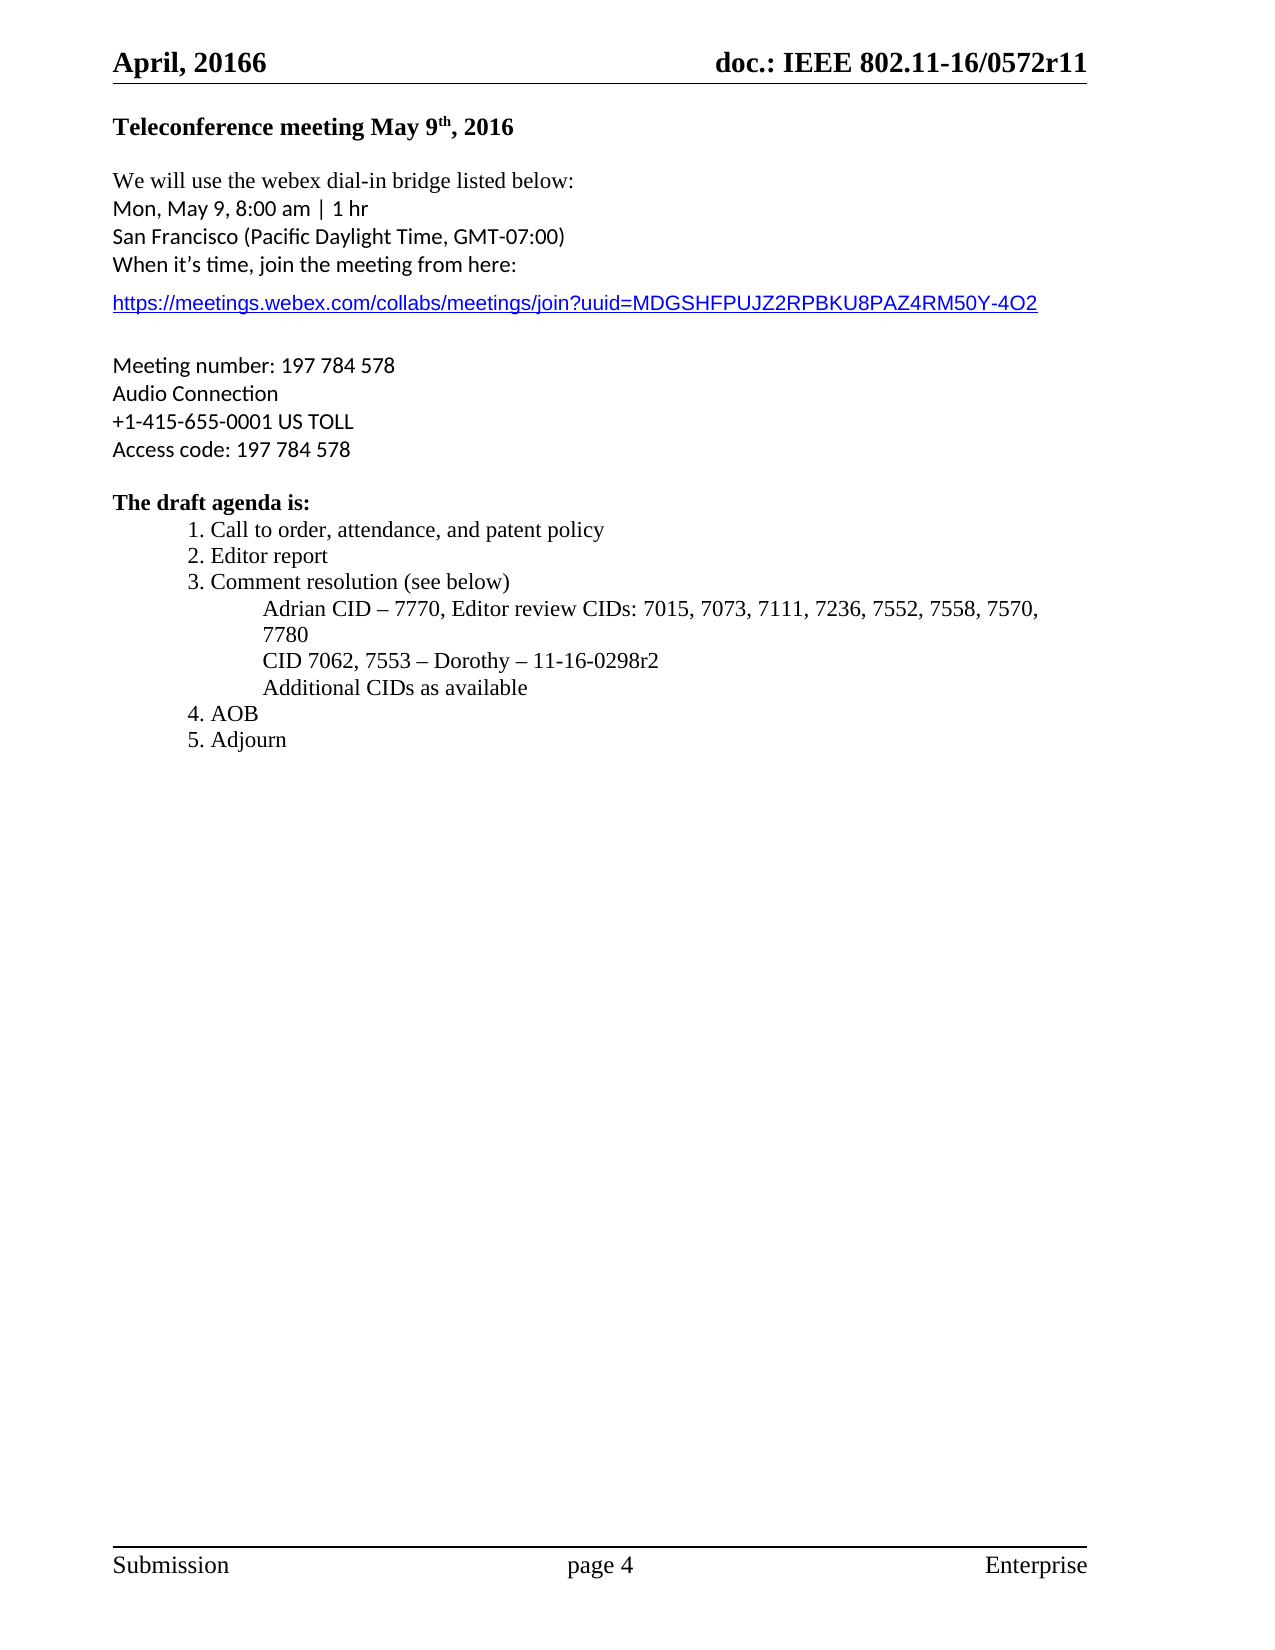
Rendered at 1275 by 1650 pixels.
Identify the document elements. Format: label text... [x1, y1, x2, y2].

list Meeting number: 197 784 578 [112, 351, 1087, 379]
text Teleconference meeting May 9th, 2016 [112, 112, 1087, 141]
text 3. Comment resolution (see below) [187, 568, 1087, 595]
text When it’s time, join the meeting from here: [112, 250, 1087, 278]
text The draft agenda is: [112, 463, 1087, 516]
text 5. Adjourn [187, 727, 1087, 753]
list San Francisco (Pacific Daylight Time, GMT-07:00) [112, 222, 1087, 250]
list Audio Connection [112, 379, 1087, 407]
list Access code: 197 784 578 [112, 435, 1087, 463]
text 1. Call to order, attendance, and patent policy [187, 516, 1087, 542]
text 2. Editor report [187, 542, 1087, 568]
list +1-415-655-0001 US TOLL [112, 407, 1087, 435]
text 4. AOB [187, 700, 1087, 727]
text Adrian CID – 7770, Editor review CIDs: 7015, 7073, 7111, 7236, 7552, 7558, 7570, 7780 CID 7062, 7553 – Dorothy – 11-16-0298r2 Additional CIDs as available [262, 595, 1087, 700]
text https://meetings.webex.com/collabs/meetings/join?uuid=MDGSHFPUJZ2RPBKU8PAZ4RM50Y-4O2 [112, 291, 1087, 314]
list Mon, May 9, 8:00 am | 1 hr [112, 194, 1087, 222]
text We will use the webex dial-in bridge listed below: [112, 168, 1087, 194]
